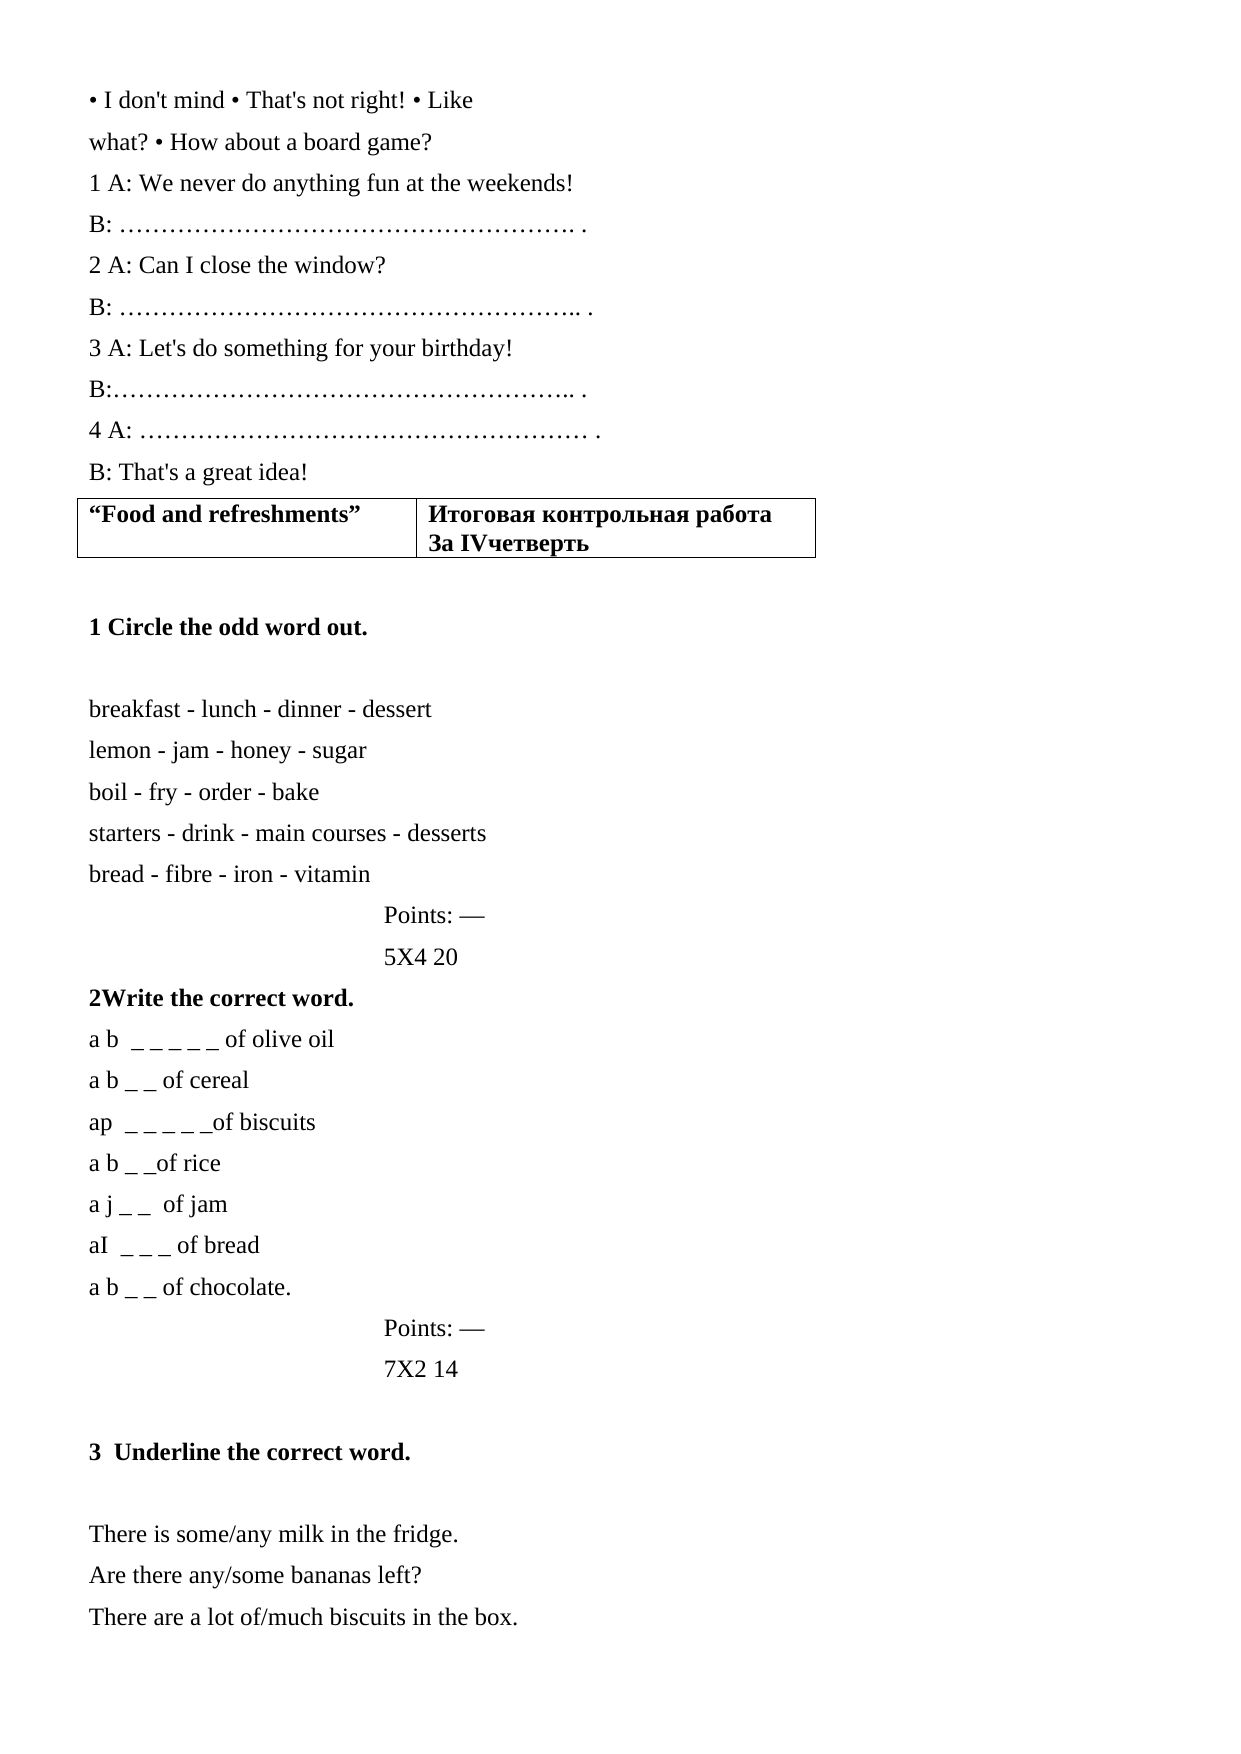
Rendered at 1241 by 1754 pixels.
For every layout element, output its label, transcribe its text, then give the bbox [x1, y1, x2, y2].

text There are a lot of/much biscuits in the box. [89, 1602, 1167, 1630]
text a b _ _of rice [89, 1148, 1167, 1177]
text ap _ _ _ _ _of biscuits [89, 1107, 1167, 1135]
text 2Write the correct word. [89, 983, 1167, 1012]
text a b _ _ of chocolate. [89, 1272, 1167, 1300]
table_header Итоговая контрольная работа За IVчетверть [417, 499, 815, 557]
table_header “Food and refreshments” [78, 499, 416, 557]
text what? • How about a board game? [89, 127, 1167, 156]
text 1 Circle the odd word out. [89, 612, 1167, 640]
text B: That's a great idea! [89, 457, 1167, 486]
text There is some/any milk in the fridge. [89, 1519, 1167, 1548]
text lemon - jam - honey - sugar [89, 735, 1167, 764]
text 7X2 14 [384, 1354, 1167, 1383]
text 3 A: Let's do something for your birthday! [89, 333, 1167, 362]
text boil - fry - order - bake [89, 777, 1167, 805]
text 3 Underline the correct word. [89, 1437, 1167, 1465]
text B: ……………………………………………….. . [89, 292, 1167, 321]
text breakfast - lunch - dinner - dessert [89, 694, 1167, 723]
text a b _ _ _ _ _ of olive oil [89, 1024, 1167, 1053]
text Points: — [384, 1313, 1167, 1342]
text Are there any/some bananas left? [89, 1560, 1167, 1589]
text Points: — [384, 900, 1167, 929]
text • I don't mind • That's not right! • Like [89, 86, 1167, 114]
text starters - drink - main courses - desserts [89, 818, 1167, 847]
text bread - fibre - iron - vitamin [89, 859, 1167, 888]
text a b _ _ of cereal [89, 1065, 1167, 1094]
text B: ………………………………………………. . [89, 209, 1167, 238]
text a j _ _ of jam [89, 1189, 1167, 1218]
text 4 A: ……………………………………………… . [89, 416, 1167, 444]
text aI _ _ _ of bread [89, 1230, 1167, 1259]
text 2 A: Can I close the window? [89, 251, 1167, 279]
text B:……………………………………………….. . [89, 374, 1167, 403]
text 1 A: We never do anything fun at the weekends! [89, 168, 1167, 197]
text 5X4 20 [384, 942, 1167, 970]
